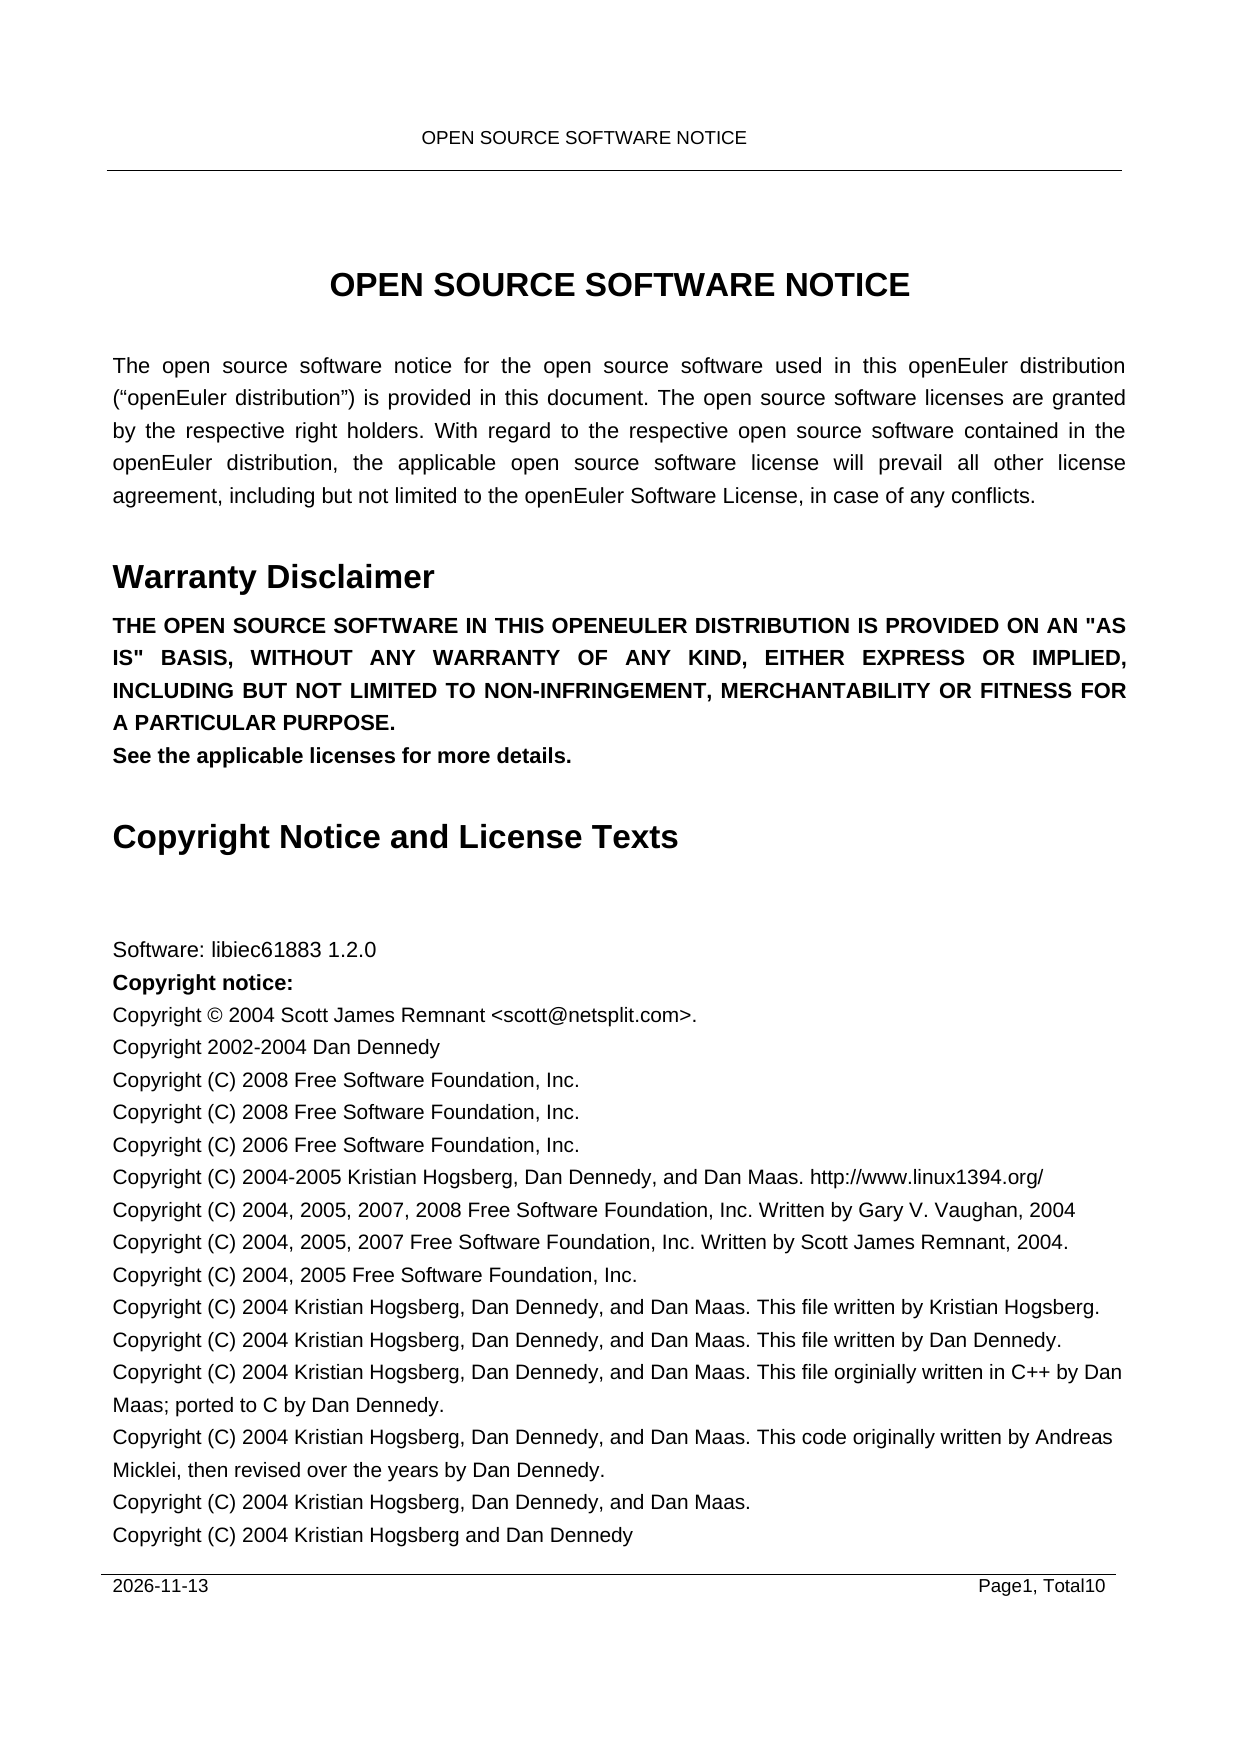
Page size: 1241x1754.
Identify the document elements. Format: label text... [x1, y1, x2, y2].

text Copyright notice: [112, 966, 1128, 998]
text Copyright (C) 2004 Kristian Hogsberg, Dan Dennedy, and Dan Maas. This file written by Kristian Hogsberg. [112, 1291, 1128, 1323]
text Copyright (C) 2006 Free Software Foundation, Inc. [112, 1128, 1128, 1161]
text Software: libiec61883 1.2.0 [112, 933, 1128, 966]
text Copyright (C) 2008 Free Software Foundation, Inc. [112, 1063, 1128, 1096]
text Copyright (C) 2004, 2005, 2007 Free Software Foundation, Inc. Written by Scott James Remnant, 2004. [112, 1226, 1128, 1258]
text THE OPEN SOURCE SOFTWARE IN THIS OPENEULER DISTRIBUTION IS PROVIDED ON AN "AS IS" BASIS, WITHOUT ANY WARRANTY OF ANY KIND, EITHER EXPRESS OR IMPLIED, INCLUDING BUT NOT LIMITED TO NON-INFRINGEMENT, MERCHANTABILITY OR FITNESS FOR A PARTICULAR PURPOSE. See the applicable licenses for more details. [112, 609, 1128, 771]
text OPEN SOURCE SOFTWARE NOTICE [112, 251, 1128, 316]
text The open source software notice for the open source software used in this openEuler distribution (“openEuler distribution”) is provided in this document. The open source software licenses are granted by the respective right holders. With regard to the respective open source software contained in the openEuler distribution, the applicable open source software license will prevail all other license agreement, including but not limited to the openEuler Software License, in case of any conflicts. [112, 349, 1128, 511]
text Copyright (C) 2004-2005 Kristian Hogsberg, Dan Dennedy, and Dan Maas. http://www.linux1394.org/ [112, 1161, 1128, 1193]
text Copyright (C) 2004 Kristian Hogsberg, Dan Dennedy, and Dan Maas. This file orginially written in C++ by Dan Maas; ported to C by Dan Dennedy. [112, 1356, 1128, 1421]
text Copyright (C) 2004 Kristian Hogsberg, Dan Dennedy, and Dan Maas. [112, 1486, 1128, 1518]
text Copyright © 2004 Scott James Remnant <scott@netsplit.com>. [112, 998, 1128, 1031]
text Copyright 2002-2004 Dan Dennedy [112, 1031, 1128, 1063]
text Copyright (C) 2004 Kristian Hogsberg, Dan Dennedy, and Dan Maas. This code originally written by Andreas Micklei, then revised over the years by Dan Dennedy. [112, 1421, 1128, 1486]
text Copyright (C) 2004, 2005, 2007, 2008 Free Software Foundation, Inc. Written by Gary V. Vaughan, 2004 [112, 1193, 1128, 1226]
text Copyright (C) 2004, 2005 Free Software Foundation, Inc. [112, 1258, 1128, 1291]
text Copyright (C) 2008 Free Software Foundation, Inc. [112, 1096, 1128, 1128]
text Copyright Notice and License Texts [112, 804, 1128, 869]
text Copyright (C) 2004 Kristian Hogsberg, Dan Dennedy, and Dan Maas. This file written by Dan Dennedy. [112, 1323, 1128, 1356]
text Warranty Disclaimer [112, 544, 1128, 609]
text Copyright (C) 2004 Kristian Hogsberg and Dan Dennedy [112, 1518, 1128, 1551]
